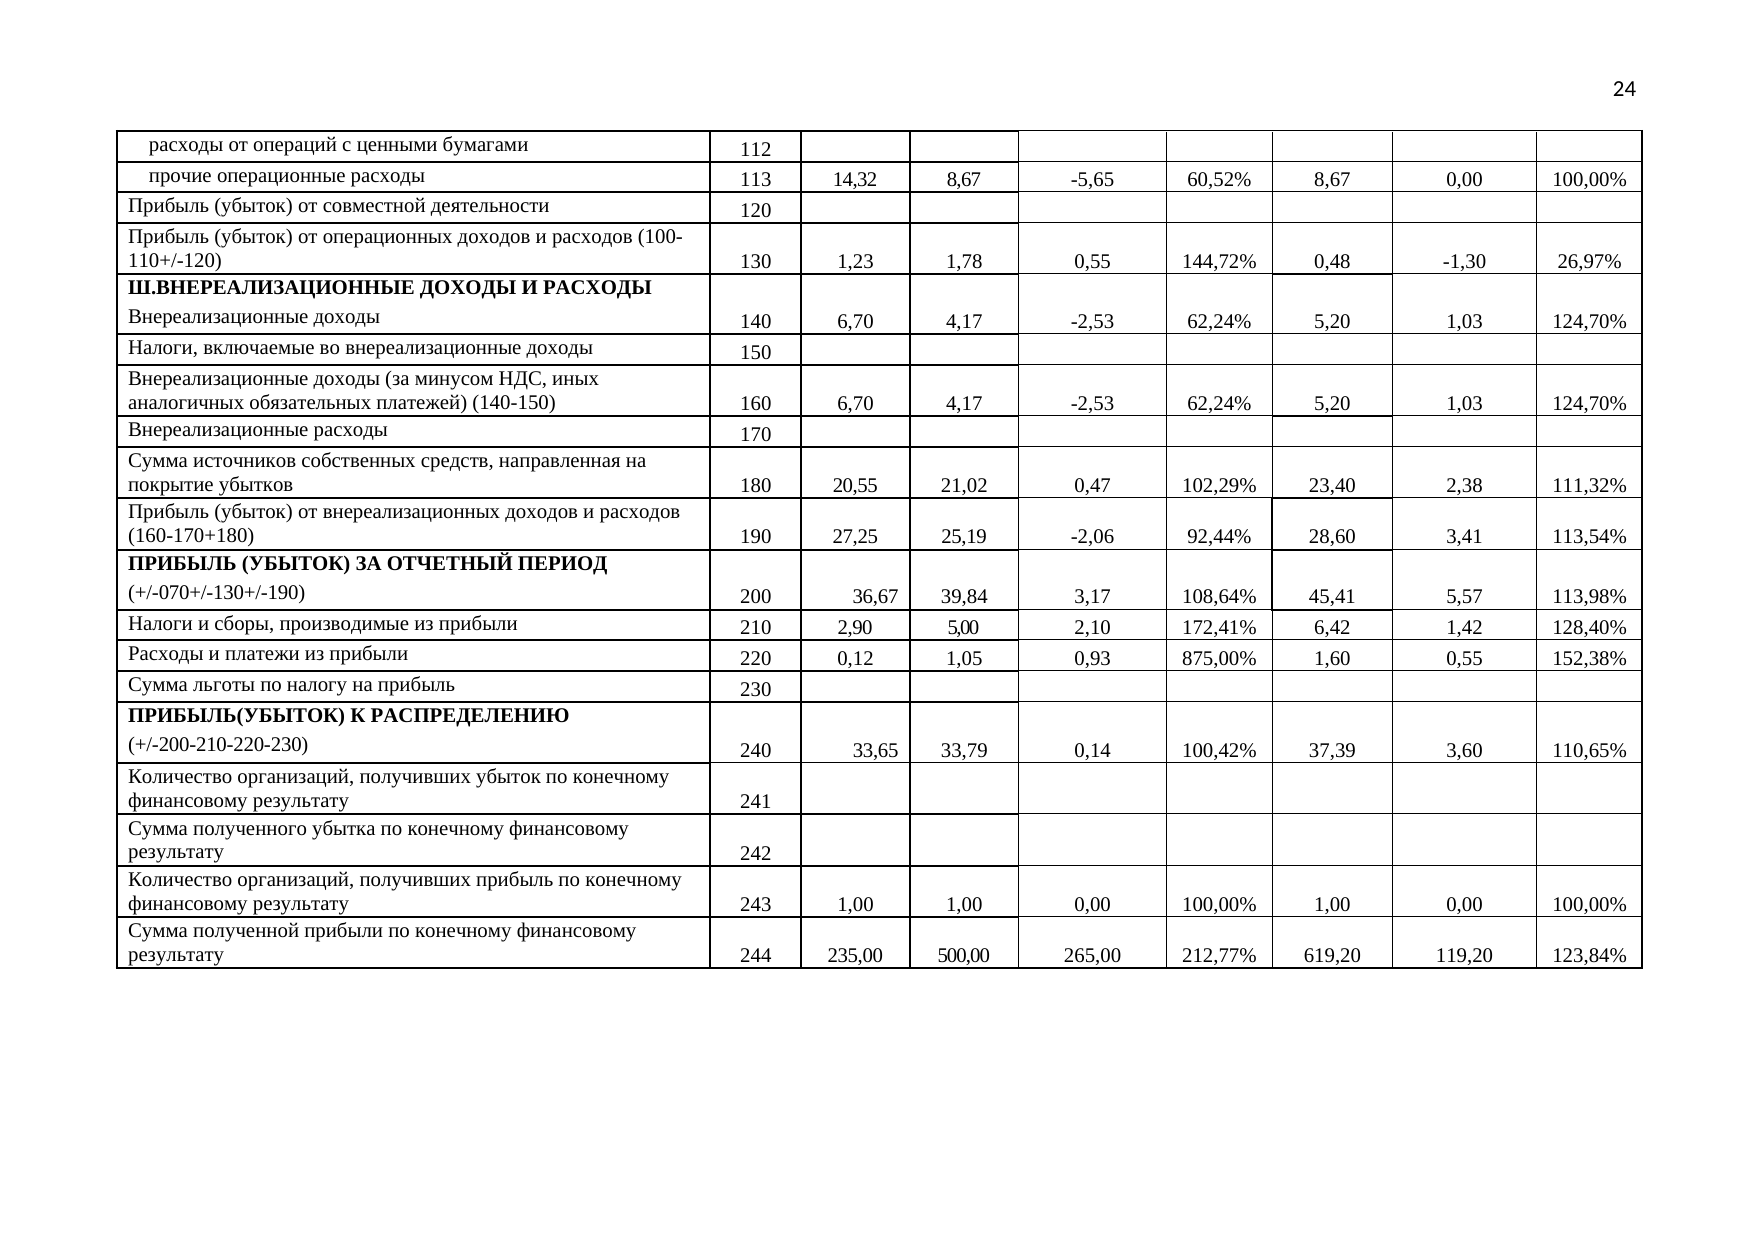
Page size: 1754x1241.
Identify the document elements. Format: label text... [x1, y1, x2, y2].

table_cell [1273, 417, 1392, 446]
table_cell 220 [711, 641, 800, 670]
table_cell [1537, 763, 1641, 813]
table_cell [1167, 763, 1272, 813]
table_cell Внереализационные расходы [118, 417, 709, 446]
table_cell Прибыль (убыток) от внереализационных доходов и расходов (160-170+180) [118, 499, 709, 548]
table_cell [911, 672, 1018, 701]
table_cell Налоги и сборы, производимые из прибыли [118, 611, 709, 639]
table_cell Сумма льготы по налогу на прибыль [118, 672, 709, 701]
table_cell 0,00 [1393, 162, 1536, 191]
table_cell 33,65 [802, 703, 909, 762]
table_cell [1273, 671, 1392, 701]
table_cell [1537, 192, 1641, 222]
table_cell 619,20 [1273, 917, 1392, 967]
table_cell 33,79 [911, 703, 1018, 762]
table_cell 111,32% [1537, 447, 1641, 497]
table_cell 2,10 [1019, 610, 1166, 639]
table_cell [1393, 192, 1536, 222]
table_cell 1,03 [1393, 365, 1536, 415]
table_cell [1019, 131, 1166, 161]
table_cell 123,84% [1537, 917, 1641, 967]
table_cell 100,00% [1537, 162, 1641, 191]
table_cell 2,38 [1393, 447, 1536, 497]
table_cell [1393, 334, 1536, 364]
table_cell [1273, 192, 1392, 222]
table_cell [1273, 814, 1392, 864]
table_cell [1273, 334, 1392, 364]
table_cell ПРИБЫЛЬ (УБЫТОК) ЗА ОТЧЕТНЫЙ ПЕРИОД [118, 551, 709, 578]
table_cell 1,42 [1393, 610, 1536, 639]
table_cell [1019, 814, 1166, 864]
table_cell [1393, 131, 1536, 161]
table_cell 119,20 [1393, 917, 1536, 967]
table_cell Налоги, включаемые во внереализационные доходы [118, 335, 709, 364]
table_cell 6,42 [1273, 611, 1392, 639]
table_cell 244 [711, 918, 800, 967]
table_cell 5,20 [1273, 365, 1392, 415]
table_cell 3,17 [1019, 550, 1166, 608]
table_cell 0,55 [1393, 640, 1536, 670]
table_cell 2,90 [802, 611, 909, 639]
table_cell [1537, 416, 1641, 446]
table_cell 180 [711, 448, 800, 497]
table_cell 23,40 [1273, 447, 1392, 497]
table_cell 102,29% [1167, 447, 1272, 497]
table_cell 124,70% [1537, 365, 1641, 415]
table_cell 200 [711, 551, 800, 608]
table_cell 243 [711, 867, 800, 916]
table_cell [1537, 334, 1641, 364]
table_cell -2,53 [1019, 274, 1166, 333]
table_cell 6,70 [802, 366, 909, 415]
table_cell 39,84 [911, 578, 1018, 608]
table_cell 240 [711, 703, 800, 762]
table_cell 124,70% [1537, 274, 1641, 333]
table_cell [1393, 416, 1536, 446]
table_cell [1393, 814, 1536, 864]
table_cell [911, 193, 1018, 222]
table_cell 212,77% [1167, 917, 1272, 967]
table_cell [1273, 763, 1392, 813]
table_cell 230 [711, 672, 800, 701]
table_cell [1273, 275, 1392, 302]
table_cell 130 [711, 224, 800, 273]
table_cell -1,30 [1393, 223, 1536, 273]
table_cell 4,17 [911, 366, 1018, 415]
table_cell 26,97% [1537, 223, 1641, 273]
table_cell 210 [711, 611, 800, 639]
table_cell 28,60 [1273, 499, 1392, 548]
table_cell 110,65% [1537, 702, 1641, 762]
table_cell (+/-070+/-130+/-190) [118, 578, 709, 608]
table_cell [802, 815, 909, 864]
table_cell 92,44% [1167, 498, 1271, 548]
table_cell Сумма источников собственных средств, направленная на покрытие убытков [118, 448, 709, 497]
table_cell Сумма полученного убытка по конечному финансовому результату [118, 815, 709, 864]
table_cell [802, 417, 909, 446]
table_cell 242 [711, 815, 800, 864]
table_cell 1,78 [911, 224, 1018, 273]
table_cell 113 [711, 163, 800, 191]
table_cell 120 [711, 193, 800, 222]
table_cell 100,00% [1167, 866, 1272, 916]
table_cell Расходы и платежи из прибыли [118, 641, 709, 670]
table_cell 1,60 [1273, 640, 1392, 670]
table_cell [1273, 551, 1392, 578]
table_cell 0,55 [1019, 223, 1166, 273]
table_cell 144,72% [1167, 223, 1272, 273]
table_cell [911, 417, 1018, 446]
table_cell 1,00 [1273, 866, 1392, 916]
table_cell 60,52% [1167, 162, 1272, 191]
table_cell 100,00% [1537, 866, 1641, 916]
table_cell 265,00 [1019, 917, 1166, 967]
table_cell [911, 132, 1018, 161]
table_cell Ш.ВНЕРЕАЛИЗАЦИОННЫЕ ДОХОДЫ И РАСХОДЫ [118, 275, 709, 302]
table_cell [1167, 131, 1272, 161]
table_cell 113,54% [1537, 498, 1641, 548]
table_cell 140 [711, 303, 800, 333]
table_cell Сумма полученной прибыли по конечному финансовому результату [118, 918, 709, 967]
table_cell -2,06 [1019, 498, 1166, 548]
table_cell [1019, 416, 1166, 446]
table_cell 62,24% [1167, 274, 1272, 333]
table_cell 3,41 [1393, 498, 1536, 548]
table_cell [802, 335, 909, 364]
table_cell Внереализационные доходы (за минусом НДС, иных аналогичных обязательных платежей) (140-150) [118, 366, 709, 415]
table_cell 0,12 [802, 641, 909, 670]
table_cell [1167, 814, 1272, 864]
table_cell 113,98% [1537, 550, 1641, 608]
table_cell [1167, 192, 1272, 222]
table_cell 172,41% [1167, 610, 1272, 639]
table_cell 1,05 [911, 641, 1018, 670]
table_cell [1537, 814, 1641, 864]
table_cell 0,00 [1019, 866, 1166, 916]
table_cell 0,93 [1019, 640, 1166, 670]
table_cell [911, 275, 1018, 302]
table_cell 190 [711, 499, 800, 548]
table_cell 235,00 [802, 918, 909, 967]
table_cell Количество организаций, получивших прибыль по конечному финансовому результату [118, 867, 709, 916]
table_cell [802, 275, 909, 302]
table_cell [802, 672, 909, 701]
table_cell 36,67 [802, 578, 909, 608]
table_cell [1019, 763, 1166, 813]
table_cell 1,03 [1393, 274, 1536, 333]
table_cell [1537, 131, 1641, 161]
table_cell 62,24% [1167, 365, 1272, 415]
table_cell [1019, 192, 1166, 222]
table_cell 1,00 [802, 867, 909, 916]
table_cell [711, 275, 800, 302]
table_cell [1167, 671, 1272, 701]
table_cell [1167, 416, 1272, 446]
table_cell 1,23 [802, 224, 909, 273]
table_cell [911, 551, 1018, 578]
table_cell 8,67 [911, 163, 1018, 191]
table_cell 0,14 [1019, 702, 1166, 762]
table_cell [802, 132, 909, 161]
table_cell 8,67 [1273, 162, 1392, 191]
table_cell 1,00 [911, 867, 1018, 916]
table_cell Внереализационные доходы [118, 303, 709, 333]
table_cell [802, 551, 909, 578]
table_cell 500,00 [911, 918, 1018, 967]
table_cell 0,48 [1273, 223, 1392, 273]
table_cell 0,47 [1019, 447, 1166, 497]
table_cell [911, 335, 1018, 364]
table_cell [911, 815, 1018, 864]
table_cell [1019, 334, 1166, 364]
table_cell 5,00 [911, 611, 1018, 639]
table_cell [1393, 763, 1536, 813]
table_cell [1167, 334, 1272, 364]
table_cell [1273, 131, 1392, 161]
table_cell 25,19 [911, 499, 1018, 548]
table_cell -5,65 [1019, 162, 1166, 191]
table_cell 20,55 [802, 448, 909, 497]
table_cell Прибыль (убыток) от операционных доходов и расходов (100-110+/-120) [118, 224, 709, 273]
table_cell 152,38% [1537, 640, 1641, 670]
table_cell 27,25 [802, 499, 909, 548]
table_cell 170 [711, 417, 800, 446]
table_cell 45,41 [1273, 578, 1392, 608]
table_cell 150 [711, 335, 800, 364]
table_cell ПРИБЫЛЬ(УБЫТОК) К РАСПРЕДЕЛЕНИЮ [118, 703, 709, 731]
table_cell 21,02 [911, 448, 1018, 497]
table_cell [802, 193, 909, 222]
table_cell 108,64% [1167, 550, 1271, 608]
table_cell Прибыль (убыток) от совместной деятельности [118, 193, 709, 222]
table_cell Количество организаций, получивших убыток по конечному финансовому результату [118, 764, 709, 813]
table_cell 100,42% [1167, 702, 1272, 762]
table_cell [1019, 671, 1166, 701]
table_cell 5,57 [1393, 550, 1536, 608]
table_cell 6,70 [802, 303, 909, 333]
table_cell 0,00 [1393, 866, 1536, 916]
table_cell 241 [711, 763, 800, 813]
table_cell прочие операционные расходы [118, 163, 709, 191]
table_cell [802, 763, 909, 813]
table_cell -2,53 [1019, 365, 1166, 415]
table_cell (+/-200-210-220-230) [118, 731, 709, 762]
table_cell [1393, 671, 1536, 701]
table_cell 14,32 [802, 163, 909, 191]
table_cell 160 [711, 366, 800, 415]
table_cell 3,60 [1393, 702, 1536, 762]
table_cell 128,40% [1537, 610, 1641, 639]
table_cell [911, 763, 1018, 813]
table_cell 875,00% [1167, 640, 1272, 670]
table_cell 4,17 [911, 303, 1018, 333]
table_cell [1537, 671, 1641, 701]
table_cell 37,39 [1273, 702, 1392, 762]
table_cell расходы от операций с ценными бумагами [118, 132, 709, 161]
table_cell 5,20 [1273, 303, 1392, 333]
table_cell 112 [711, 132, 800, 161]
